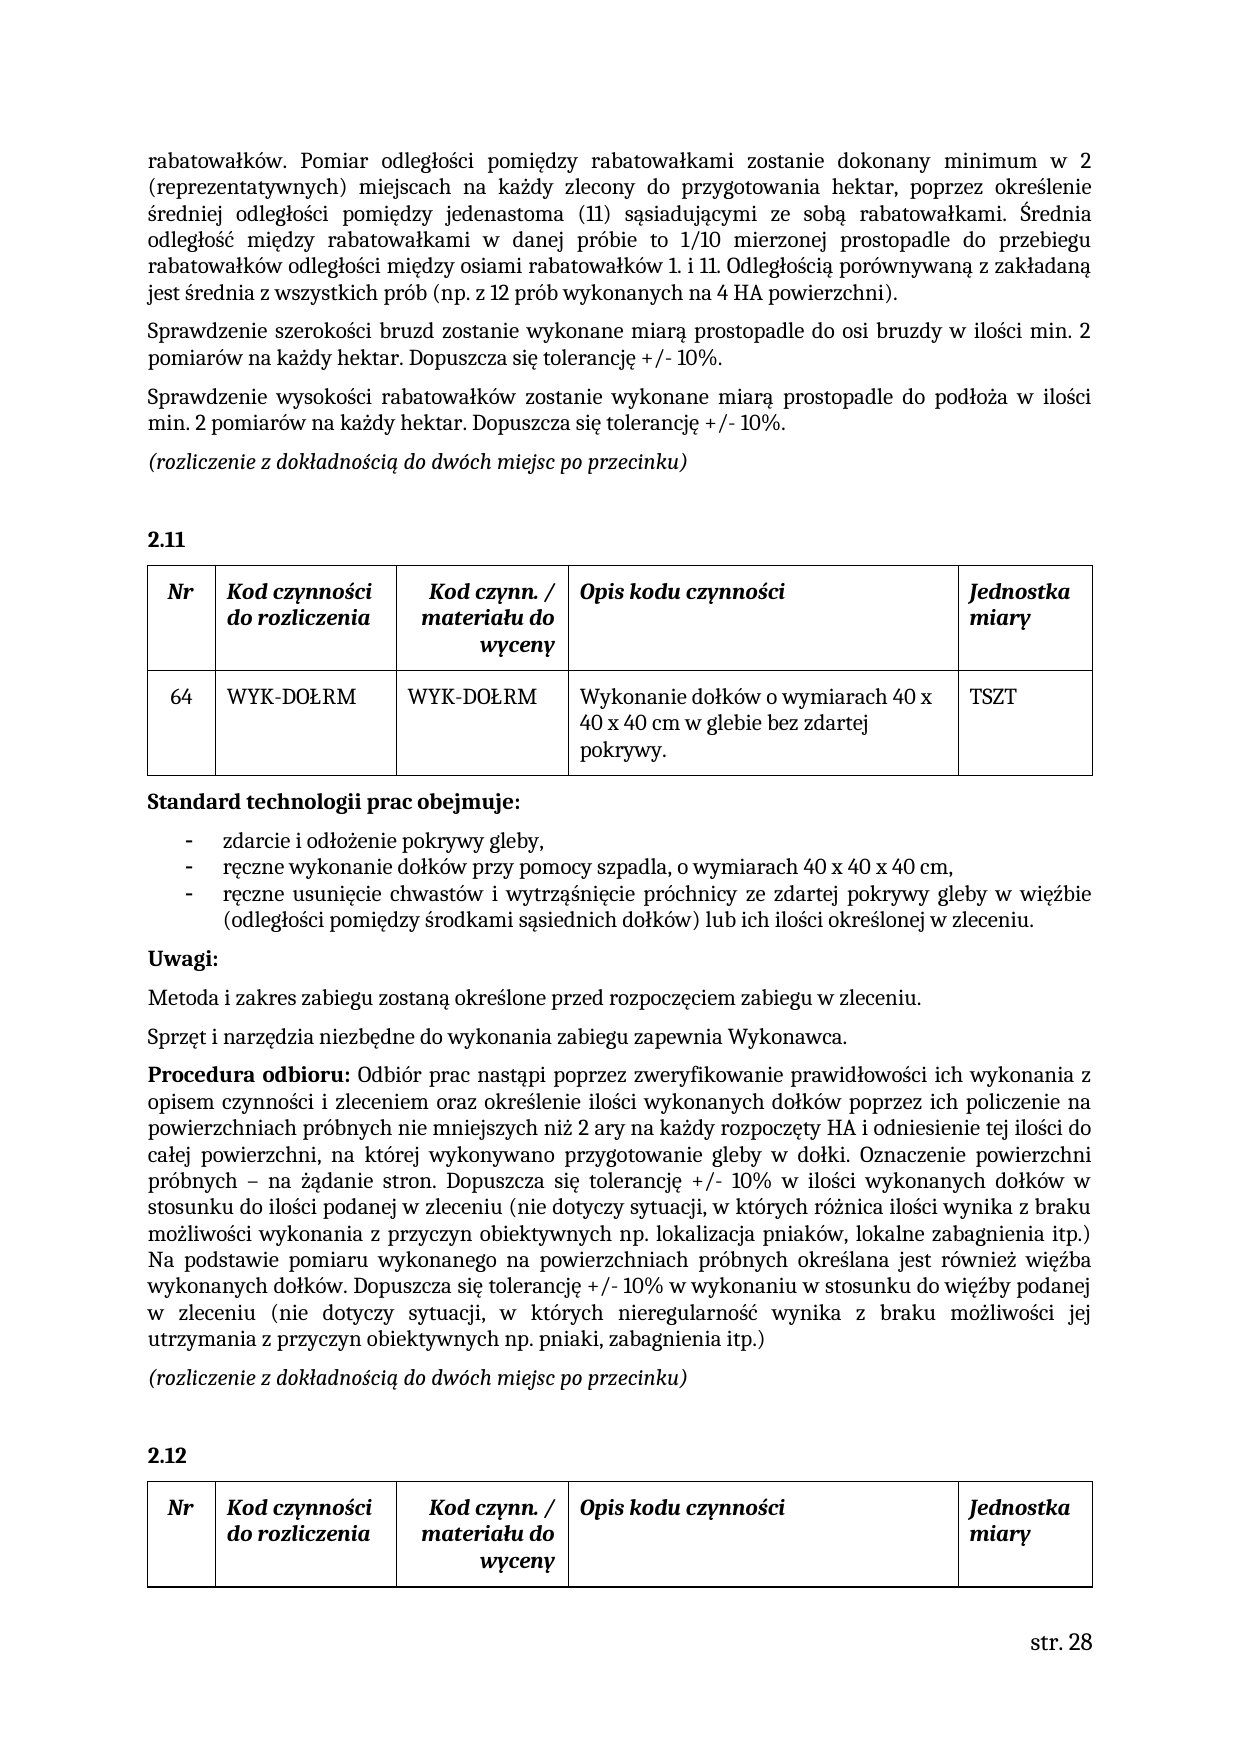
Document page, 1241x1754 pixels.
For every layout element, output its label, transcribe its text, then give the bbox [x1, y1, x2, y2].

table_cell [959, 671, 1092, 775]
text Procedura odbioru: Odbiór prac nastąpi poprzez zweryfikowanie prawidłowości ich wykonania z opisem czynności i zleceniem oraz określenie ilości wykonanych dołków poprzez ich policzenie na powierzchniach próbnych nie mniejszych niż 2 ary na każdy rozpoczęty HA i odniesienie tej ilości do całej powierzchni, na której wykonywano przygotowanie gleby w dołki. Oznaczenie powierzchni próbnych – na żądanie stron. Dopuszcza się tolerancję +/- 10% w ilości wykonanych dołków w stosunku do ilości podanej w zleceniu (nie dotyczy sytuacji, w których różnica ilości wynika z braku możliwości wykonania z przyczyn obiektywnych np. lokalizacja pniaków, lokalne zabagnienia itp.) Na podstawie pomiaru wykonanego na powierzchniach próbnych określana jest również więźba wykonanych dołków. Dopuszcza się tolerancję +/- 10% w wykonaniu w stosunku do więźby podanej w zleceniu (nie dotyczy sytuacji, w których nieregularność wynika z braku możliwości jej utrzymania z przyczyn obiektywnych np. pniaki, zabagnienia itp.) [148, 1062, 1093, 1352]
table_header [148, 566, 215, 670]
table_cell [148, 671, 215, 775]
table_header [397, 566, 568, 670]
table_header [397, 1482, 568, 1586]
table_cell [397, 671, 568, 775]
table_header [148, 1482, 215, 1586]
list ręczne usunięcie chwastów i wytrząśnięcie próchnicy ze zdartej pokrywy gleby w więźbie (odległości pomiędzy środkami sąsiednich dołków) lub ich ilości określonej w zleceniu. [185, 881, 1093, 933]
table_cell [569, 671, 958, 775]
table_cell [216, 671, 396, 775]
list zdarcie i odłożenie pokrywy gleby, [185, 828, 1093, 854]
text Sprzęt i narzędzia niezbędne do wykonania zabiegu zapewnia Wykonawca. [148, 1023, 1093, 1050]
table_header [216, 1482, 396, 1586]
text Standard technologii prac obejmuje: [148, 789, 1093, 815]
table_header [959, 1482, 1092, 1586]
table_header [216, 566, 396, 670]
text 2.11 [148, 526, 1093, 553]
text (rozliczenie z dokładnością do dwóch miejsc po przecinku) [148, 1365, 1093, 1391]
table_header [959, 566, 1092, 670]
text (rozliczenie z dokładnością do dwóch miejsc po przecinku) [148, 449, 1093, 475]
text Sprawdzenie szerokości bruzd zostanie wykonane miarą prostopadle do osi bruzdy w ilości min. 2 pomiarów na każdy hektar. Dopuszcza się tolerancję +/- 10%. [148, 318, 1093, 371]
text Uwagi: [148, 946, 1093, 972]
text Sprawdzenie wysokości rabatowałków zostanie wykonane miarą prostopadle do podłoża w ilości min. 2 pomiarów na każdy hektar. Dopuszcza się tolerancję +/- 10%. [148, 383, 1093, 436]
list ręczne wykonanie dołków przy pomocy szpadla, o wymiarach 40 x 40 x 40 cm, [185, 854, 1093, 881]
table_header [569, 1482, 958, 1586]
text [148, 148, 1093, 306]
text Metoda i zakres zabiegu zostaną określone przed rozpoczęciem zabiegu w zleceniu. [148, 984, 1093, 1011]
text 2.12 [148, 1442, 1093, 1469]
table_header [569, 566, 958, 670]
